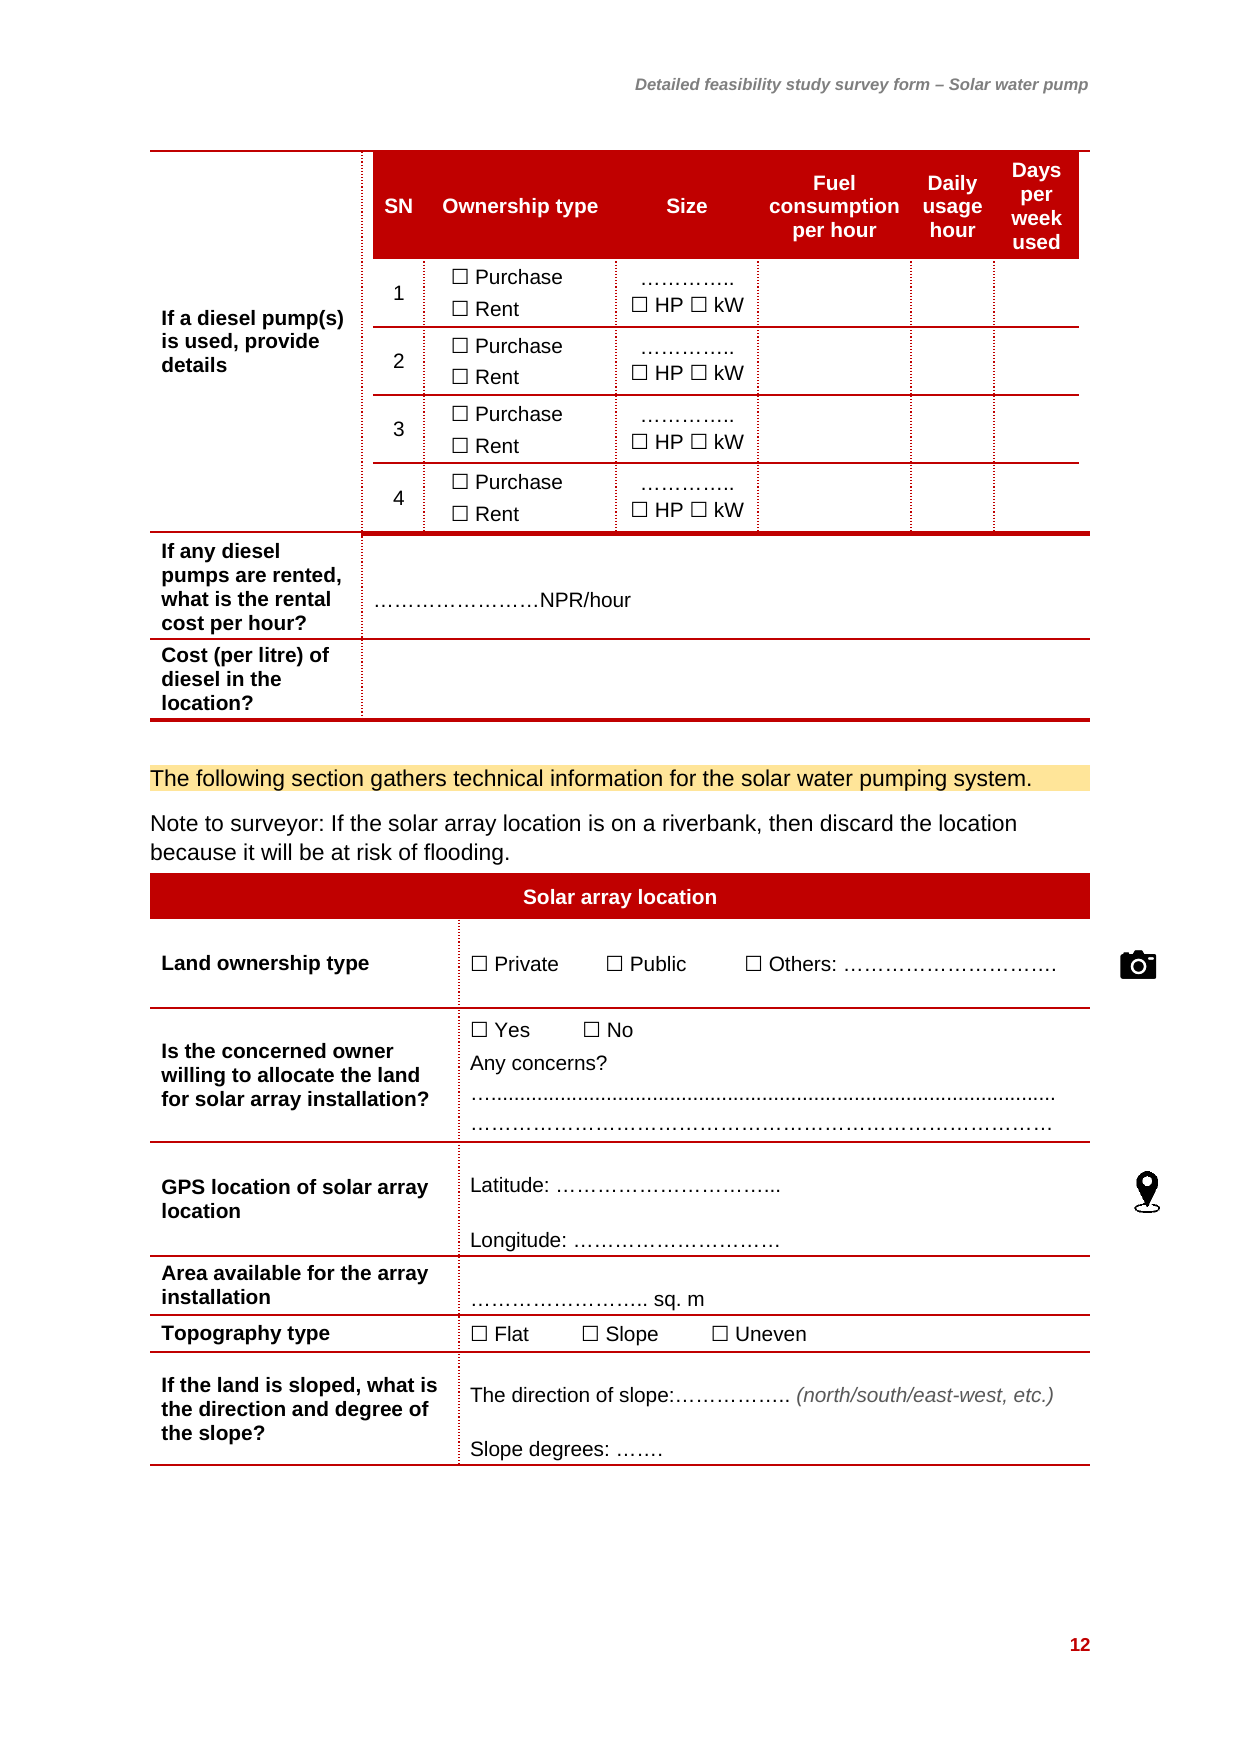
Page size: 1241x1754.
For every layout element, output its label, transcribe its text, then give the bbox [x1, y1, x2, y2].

table_cell Cost (per litre) of diesel in the location? [150, 640, 362, 718]
table_cell If a diesel pump(s) is used, provide details [150, 152, 362, 531]
table_cell If any diesel pumps are rented, what is the rental cost per hour? [150, 533, 362, 637]
table_cell The direction of slope:…………….. (north/south/east-west, etc.) Slope degrees: ……. [459, 1353, 1090, 1464]
table_cell Is the concerned owner willing to allocate the land for solar array installation? [150, 1009, 458, 1141]
table_cell GPS location of solar array location [150, 1143, 458, 1254]
table_cell Latitude: …………………………... Longitude: ………………………… [459, 1143, 1090, 1254]
table_cell Topography type [150, 1316, 458, 1351]
table_cell …………………….. sq. m [459, 1257, 1090, 1314]
table_cell Land ownership type [150, 919, 458, 1007]
table_cell ……………………NPR/hour [362, 536, 1090, 637]
picture [1134, 1171, 1160, 1213]
table_header Solar array location [150, 878, 1090, 916]
table_cell [362, 640, 1090, 718]
table_cell Private Public Others: …………………………. [459, 919, 1090, 1007]
table_cell Flat Slope Uneven [459, 1316, 1090, 1351]
text The following section gathers technical information for the solar water pumping system. [150, 765, 1090, 791]
picture [1120, 946, 1157, 983]
table_cell Yes No Any concerns? ….................................................................................................. ………………………………………………………………………… [459, 1009, 1090, 1141]
table_cell If the land is sloped, what is the direction and degree of the slope? [150, 1353, 458, 1464]
table_cell [362, 152, 1090, 531]
text Note to surveyor: If the solar array location is on a riverbank, then discard the location because it will be at risk of flooding. [150, 810, 1090, 865]
table_cell Area available for the array installation [150, 1257, 458, 1314]
